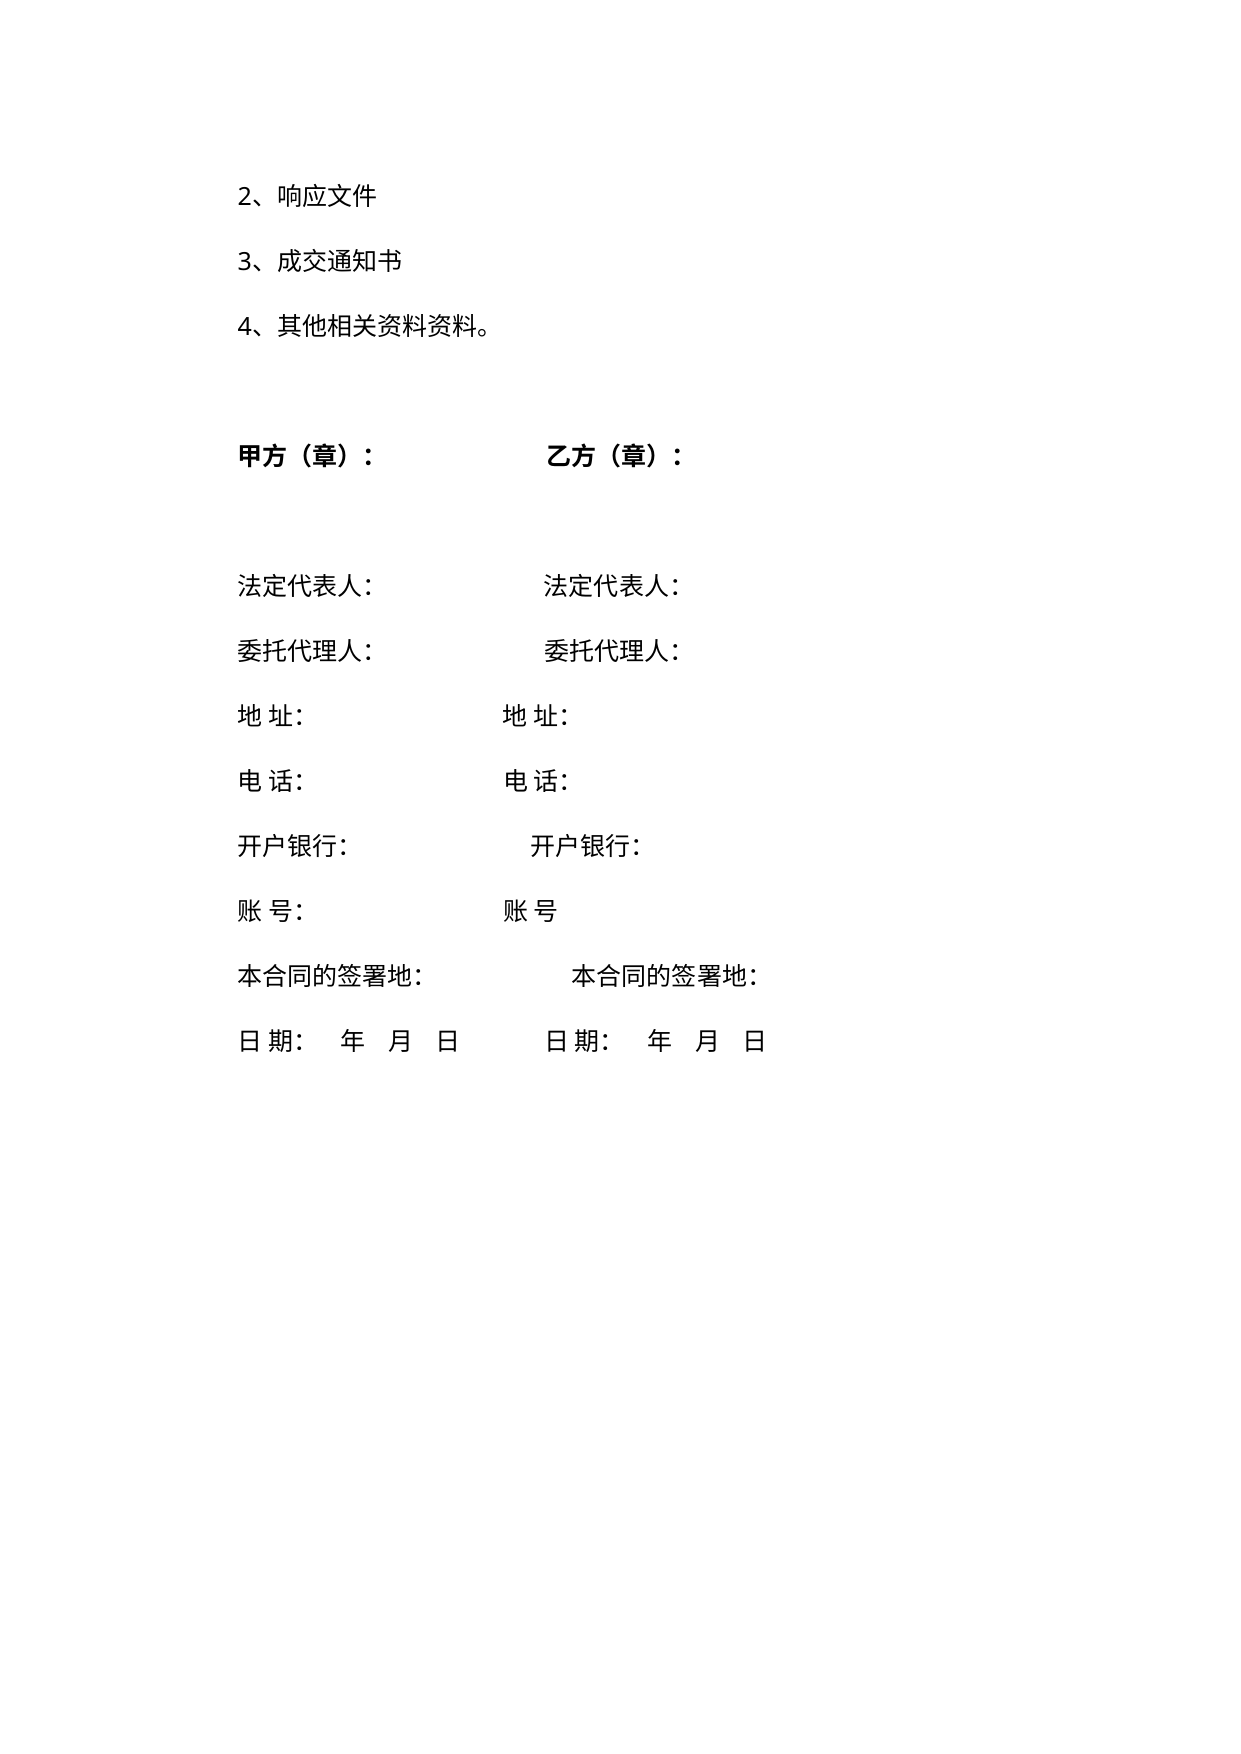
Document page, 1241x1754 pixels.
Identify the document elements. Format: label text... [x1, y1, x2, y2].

text 日 期： 年 月 日 日 期： 年 月 日 [187, 1007, 1053, 1072]
text 3、成交通知书 [187, 227, 1053, 292]
text 委托代理人： 委托代理人： [187, 617, 1053, 682]
text 2、响应文件 [187, 162, 1053, 227]
text 本合同的签署地： 本合同的签署地： [187, 942, 1053, 1007]
text 甲方（章）： 乙方（章）： [187, 422, 1053, 487]
text 法定代表人： 法定代表人： [187, 552, 1053, 617]
text 账 号： 账 号 [187, 877, 1053, 942]
text 电 话： 电 话： [187, 747, 1053, 812]
text 4、其他相关资料资料。 [187, 292, 1053, 357]
text 地 址： 地 址： [187, 682, 1053, 747]
text 开户银行： 开户银行： [187, 812, 1053, 877]
